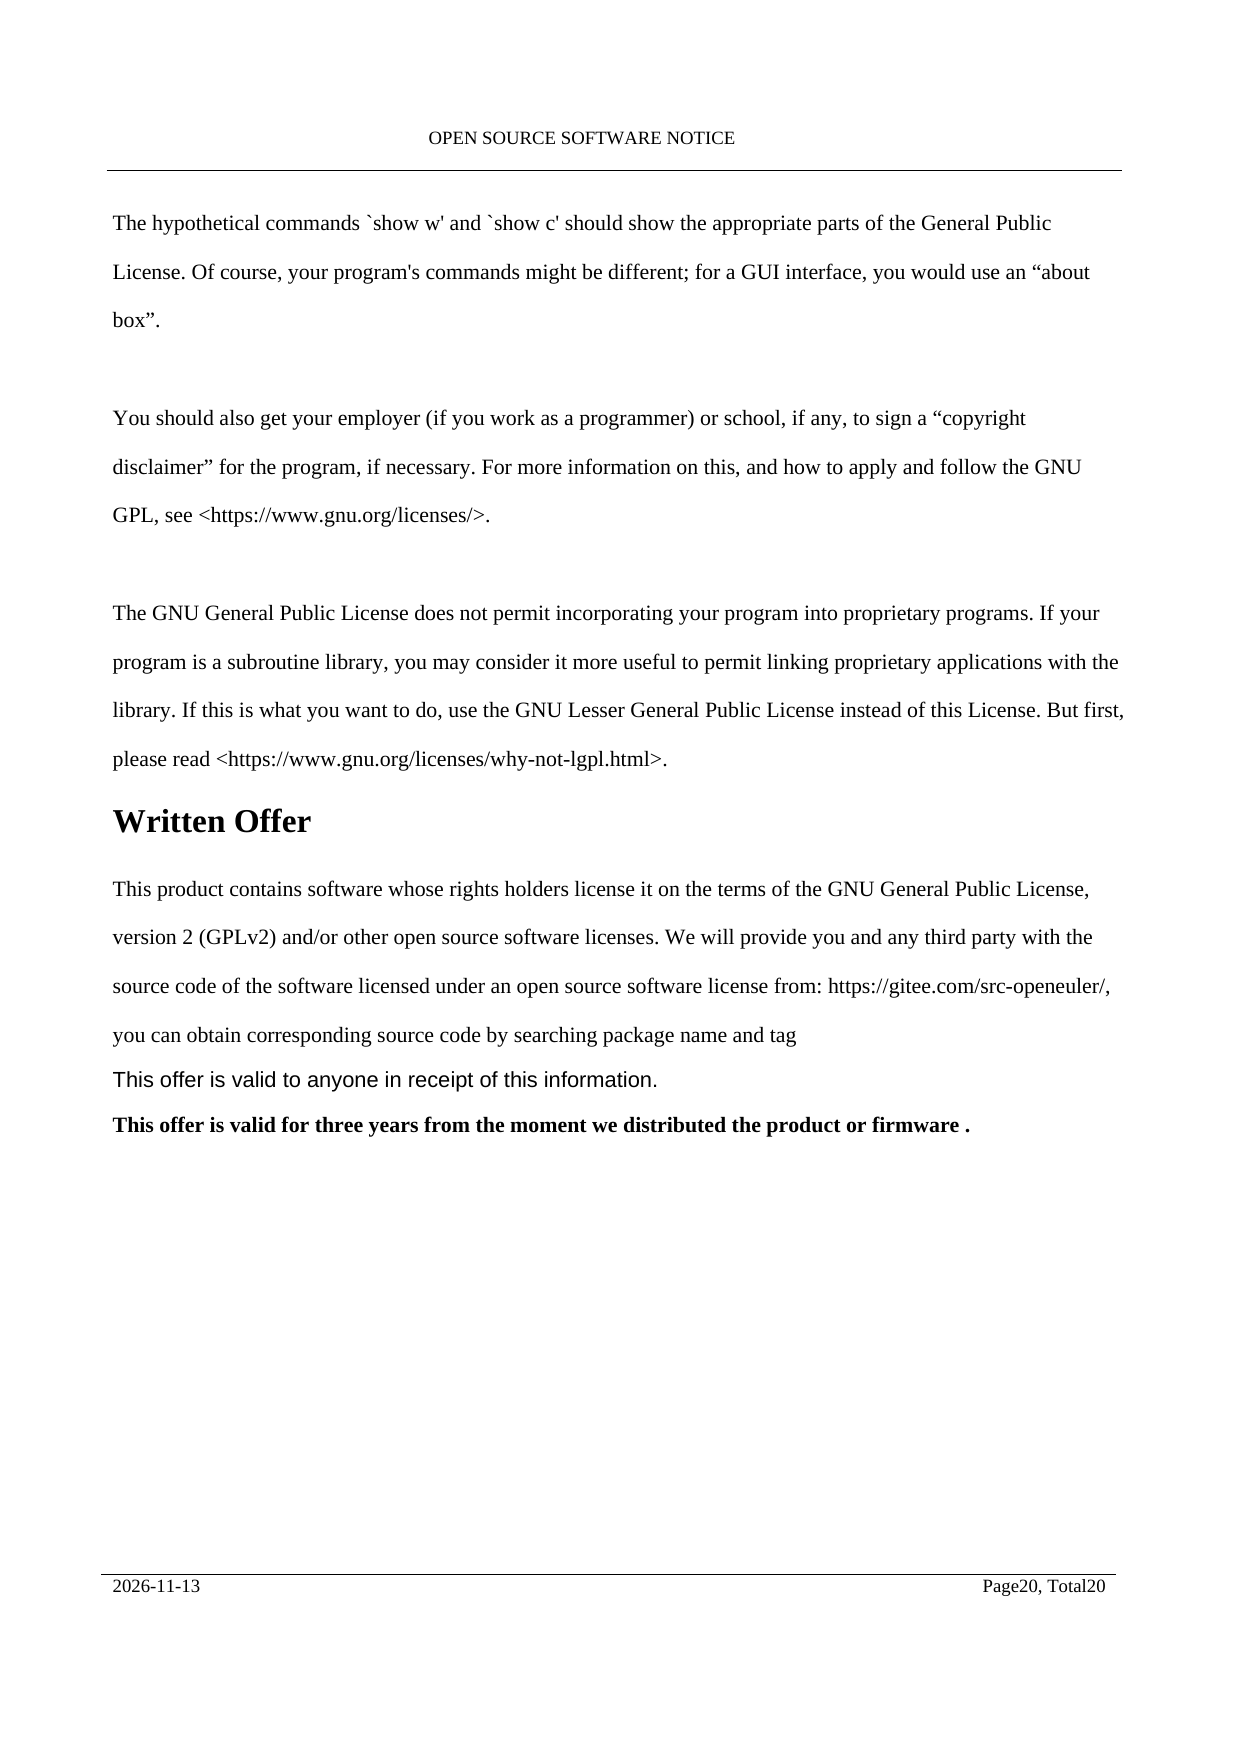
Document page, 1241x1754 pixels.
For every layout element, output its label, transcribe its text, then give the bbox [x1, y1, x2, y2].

text This product contains software whose rights holders license it on the terms of the GNU General Public License, version 2 (GPLv2) and/or other open source software licenses. We will provide you and any third party with the source code of the software licensed under an open source software license from: https://gitee.com/src-openeuler/, you can obtain corresponding source code by searching package name and tag [112, 872, 1128, 1051]
text This offer is valid for three years from the moment we distributed the product or firmware . [112, 1108, 1128, 1141]
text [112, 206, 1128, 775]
text This offer is valid to anyone in receipt of this information. [112, 1063, 1128, 1096]
text Written Offer [112, 788, 1128, 853]
